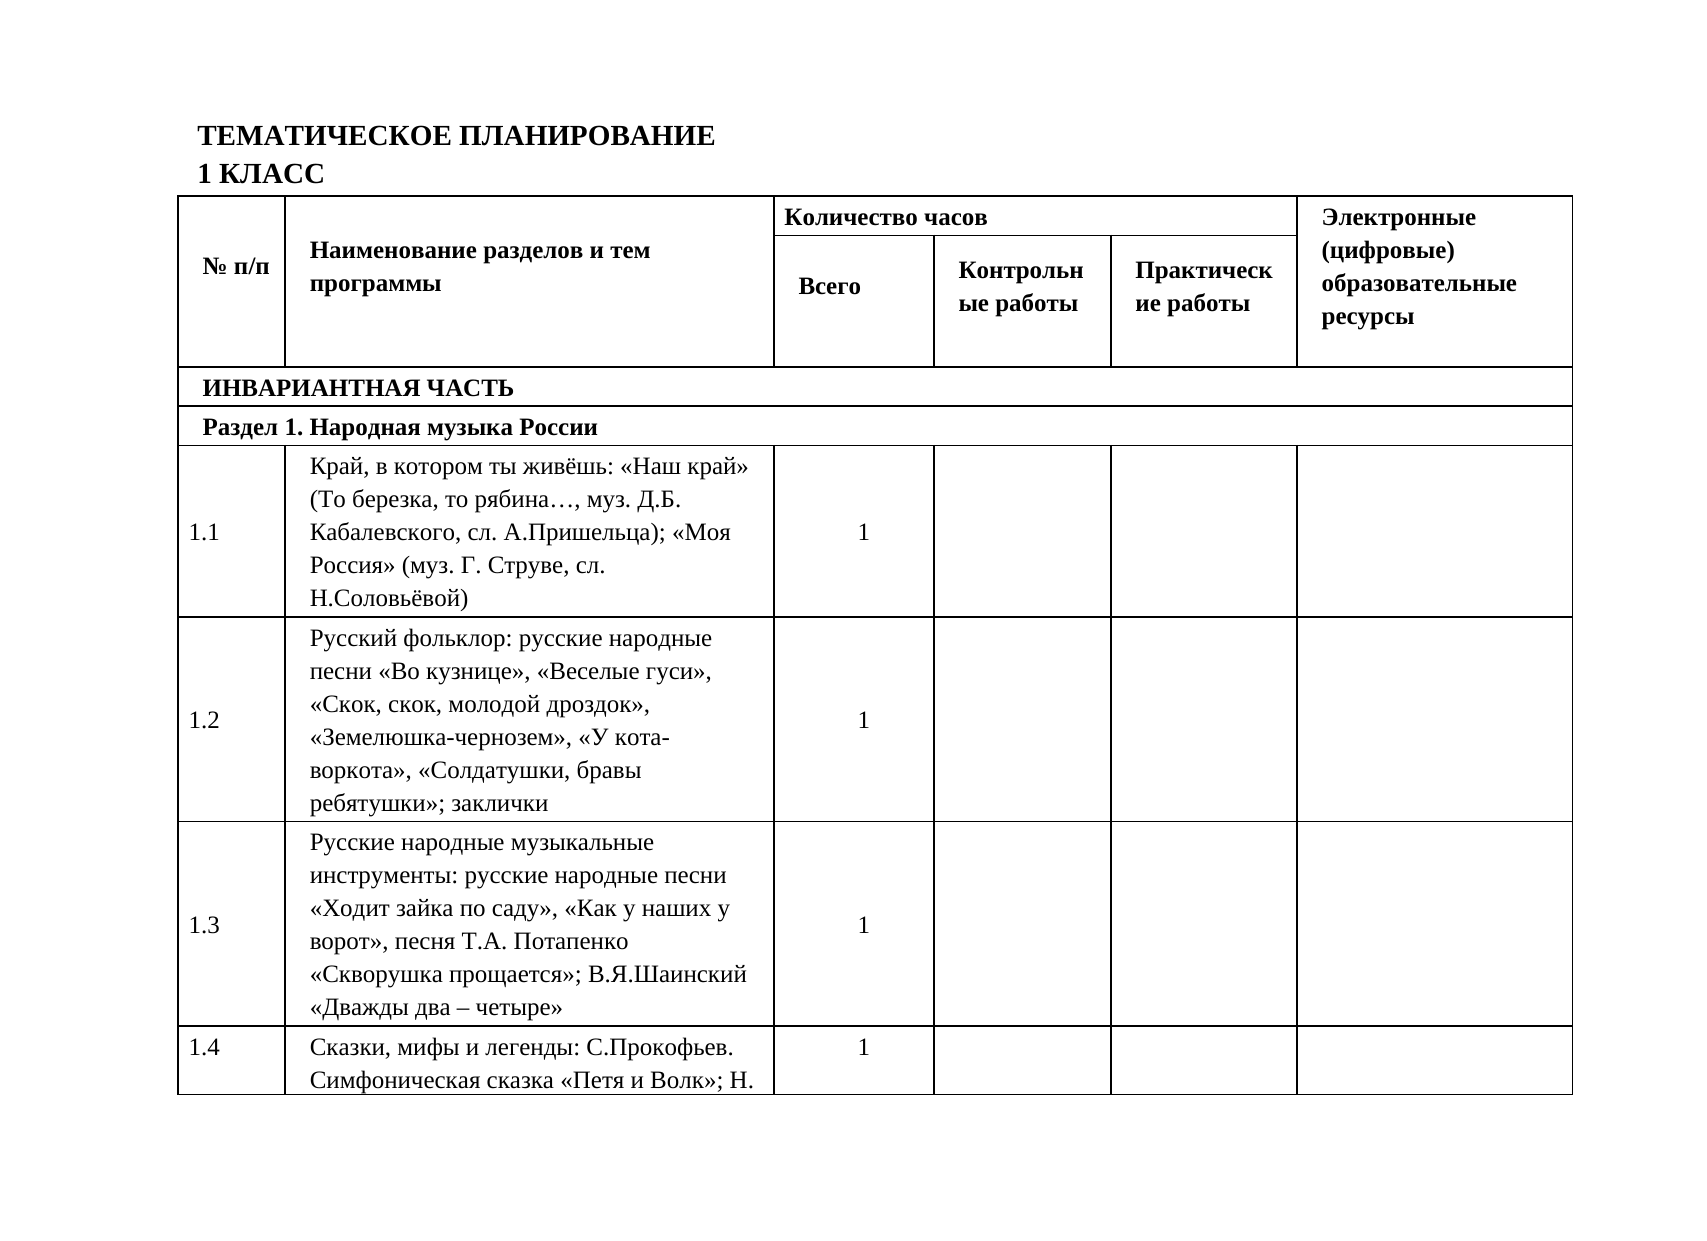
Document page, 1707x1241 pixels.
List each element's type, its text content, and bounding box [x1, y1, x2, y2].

table_cell Край, в котором ты живёшь: «Наш край» (То березка, то рябина…, муз. Д.Б. Кабалевского, сл. А.Пришельца); «Моя Россия» (муз. Г. Струве, сл. Н.Соловьёвой) [286, 446, 773, 616]
table_cell 1.4 [179, 1027, 284, 1094]
table_cell 1.3 [179, 822, 284, 1025]
table_cell Всего [775, 236, 933, 366]
text 1 КЛАСС [190, 157, 1618, 190]
table_cell 1 [775, 618, 933, 821]
table_cell [935, 446, 1110, 616]
table_cell Русские народные музыкальные инструменты: русские народные песни «Ходит зайка по саду», «Как у наших у ворот», песня Т.А. Потапенко «Скворушка прощается»; В.Я.Шаинский «Дважды два – четыре» [286, 822, 773, 1025]
table_cell 1 [775, 822, 933, 1025]
table_header Наименование разделов и тем программы [286, 197, 773, 366]
table_cell Практические работы [1112, 236, 1296, 366]
table_cell [935, 822, 1110, 1025]
table_cell 1 [775, 446, 933, 616]
table_cell [1298, 446, 1572, 616]
table_cell [1112, 822, 1296, 1025]
table_cell 1.1 [179, 446, 284, 616]
table_cell ИНВАРИАНТНАЯ ЧАСТЬ [179, 368, 1572, 405]
table_cell 1.2 [179, 618, 284, 821]
table_cell [935, 1027, 1110, 1094]
table_header Количество часов [775, 197, 1296, 234]
table_cell [935, 618, 1110, 821]
table_header Электронные (цифровые) образовательные ресурсы [1298, 197, 1572, 366]
table_cell [1112, 618, 1296, 821]
text ТЕМАТИЧЕСКОЕ ПЛАНИРОВАНИЕ [190, 118, 1618, 152]
table_cell [1298, 1027, 1572, 1094]
table_cell [1112, 446, 1296, 616]
table_header № п/п [179, 197, 284, 366]
table_cell [1298, 822, 1572, 1025]
table_cell 1 [775, 1027, 933, 1094]
table_cell [1298, 618, 1572, 821]
table_cell Русский фольклор: русские народные песни «Во кузнице», «Веселые гуси», «Скок, скок, молодой дроздок», «Земелюшка-чернозем», «У кота-воркота», «Солдатушки, бравы ребятушки»; заклички [286, 618, 773, 821]
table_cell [286, 1027, 773, 1094]
table_cell Раздел 1. Народная музыка России [179, 407, 1572, 445]
table_cell Контрольные работы [935, 236, 1110, 366]
table_cell [1112, 1027, 1296, 1094]
